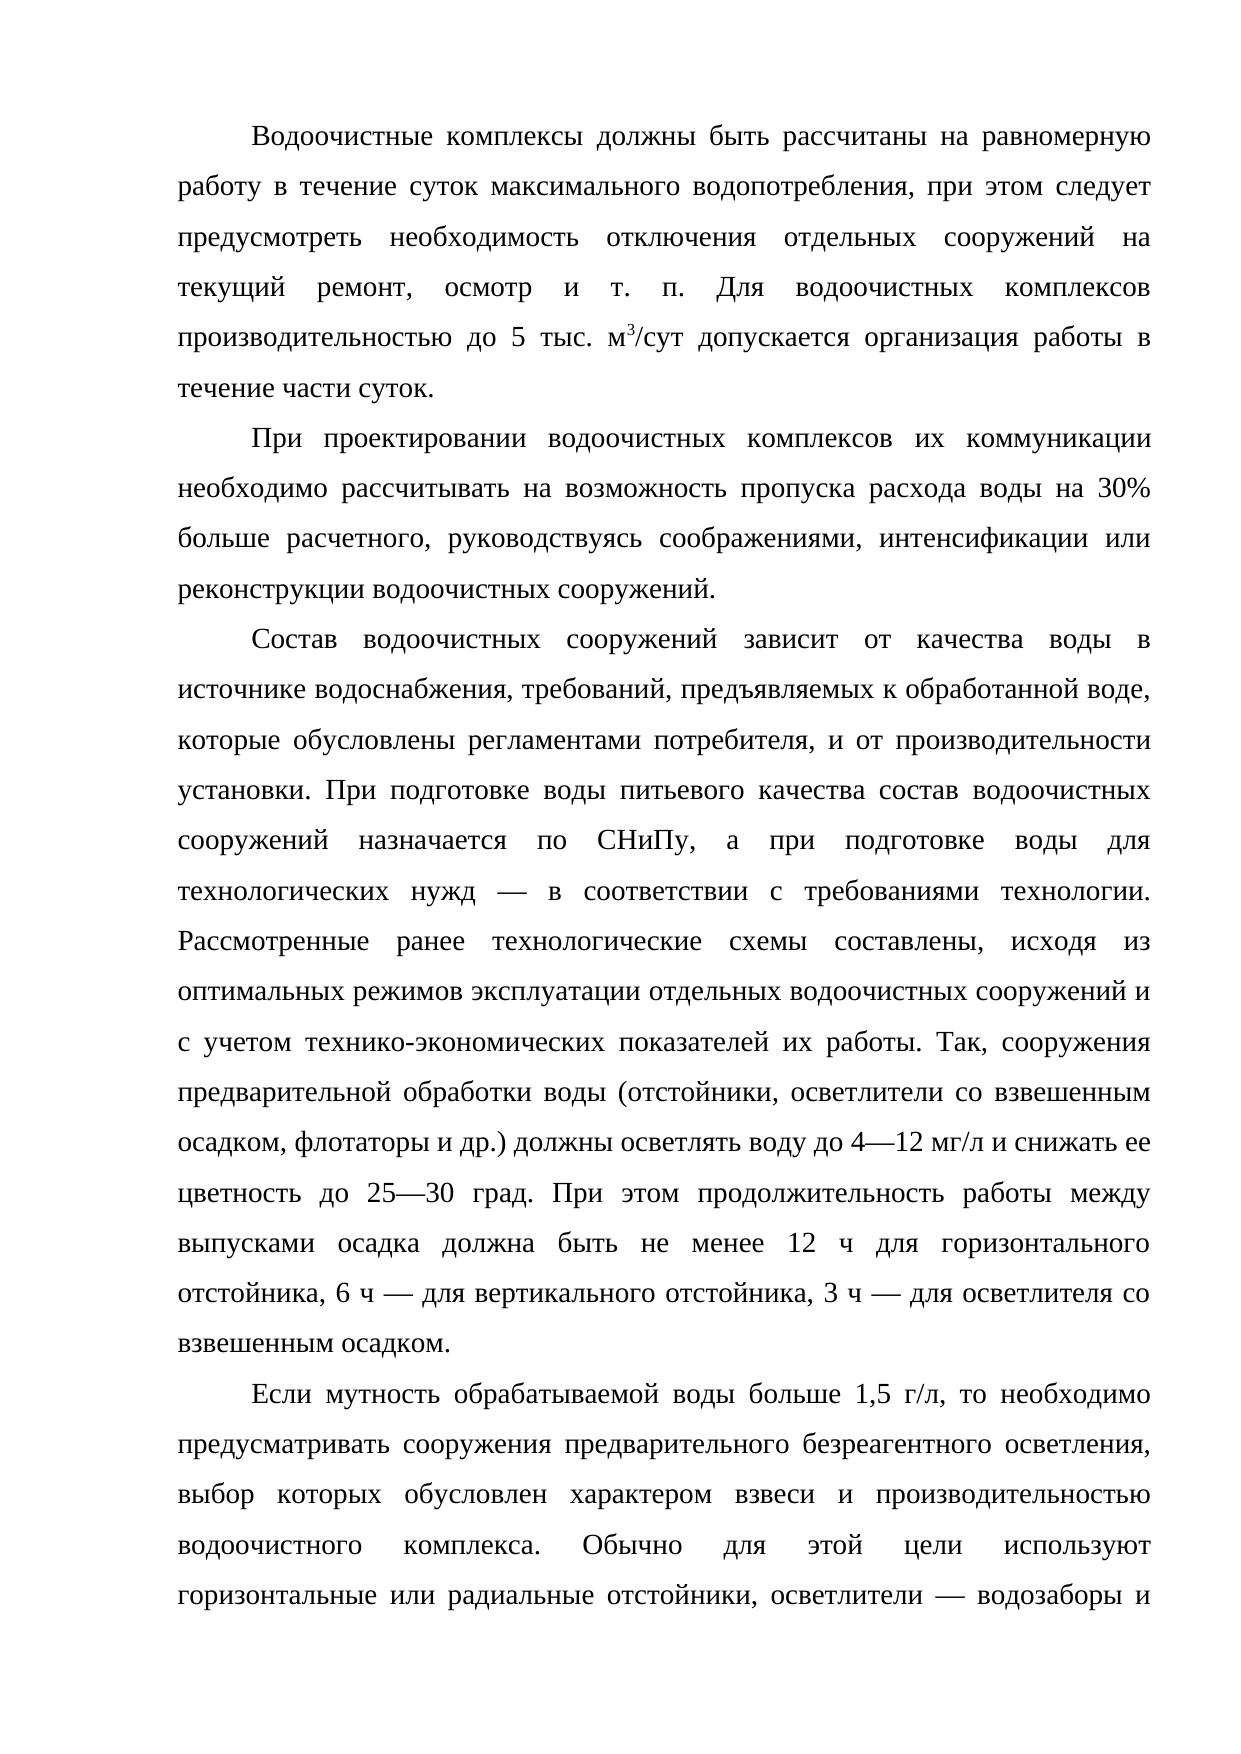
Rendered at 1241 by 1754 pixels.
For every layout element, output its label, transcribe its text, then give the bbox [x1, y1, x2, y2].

text Состав водоочистных сооружений зависит от качества воды в источнике водоснабжения, требований, предъявляемых к обработанной воде, которые обусловлены регламентами потребителя, и от производительности установки. При подготовке воды питьевого качества состав водоочистных сооружений назначается по СНиПу, а при подготовке воды для технологических нужд — в соответствии с требованиями технологии. Рассмотренные ранее технологические схемы составлены, исходя из оптимальных режимов эксплуатации отдельных водоочистных сооружений и с учетом технико-экономических показателей их работы. Так, сооружения предварительной обработки воды (отстойники, осветлители со взвешенным осадком, флотаторы и др.) должны осветлять воду до 4—12 мг/л и снижать ее цветность до 25—30 град. При этом продолжительность работы между выпусками осадка должна быть не менее 12 ч для горизонтального отстойника, 6 ч — для вертикального отстойника, 3 ч — для осветлителя со взвешенным осадком. [177, 621, 1152, 1359]
text При проектировании водоочистных комплексов их коммуникации необходимо рассчитывать на возможность пропуска расхода воды на 30% больше расчетного, руководствуясь соображениями, интенсификации или реконструкции водоочистных сооружений. [177, 420, 1152, 604]
text Водоочистные комплексы должны быть рассчитаны на равномерную работу в течение суток максимального водопотребления, при этом следует предусмотреть необходимость отключения отдельных сооружений на текущий ремонт, осмотр и т. п. Для водоочистных комплексов производительностью до 5 тыс. м3/сут допускается организация работы в течение части суток. [177, 118, 1152, 403]
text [177, 1376, 1152, 1611]
